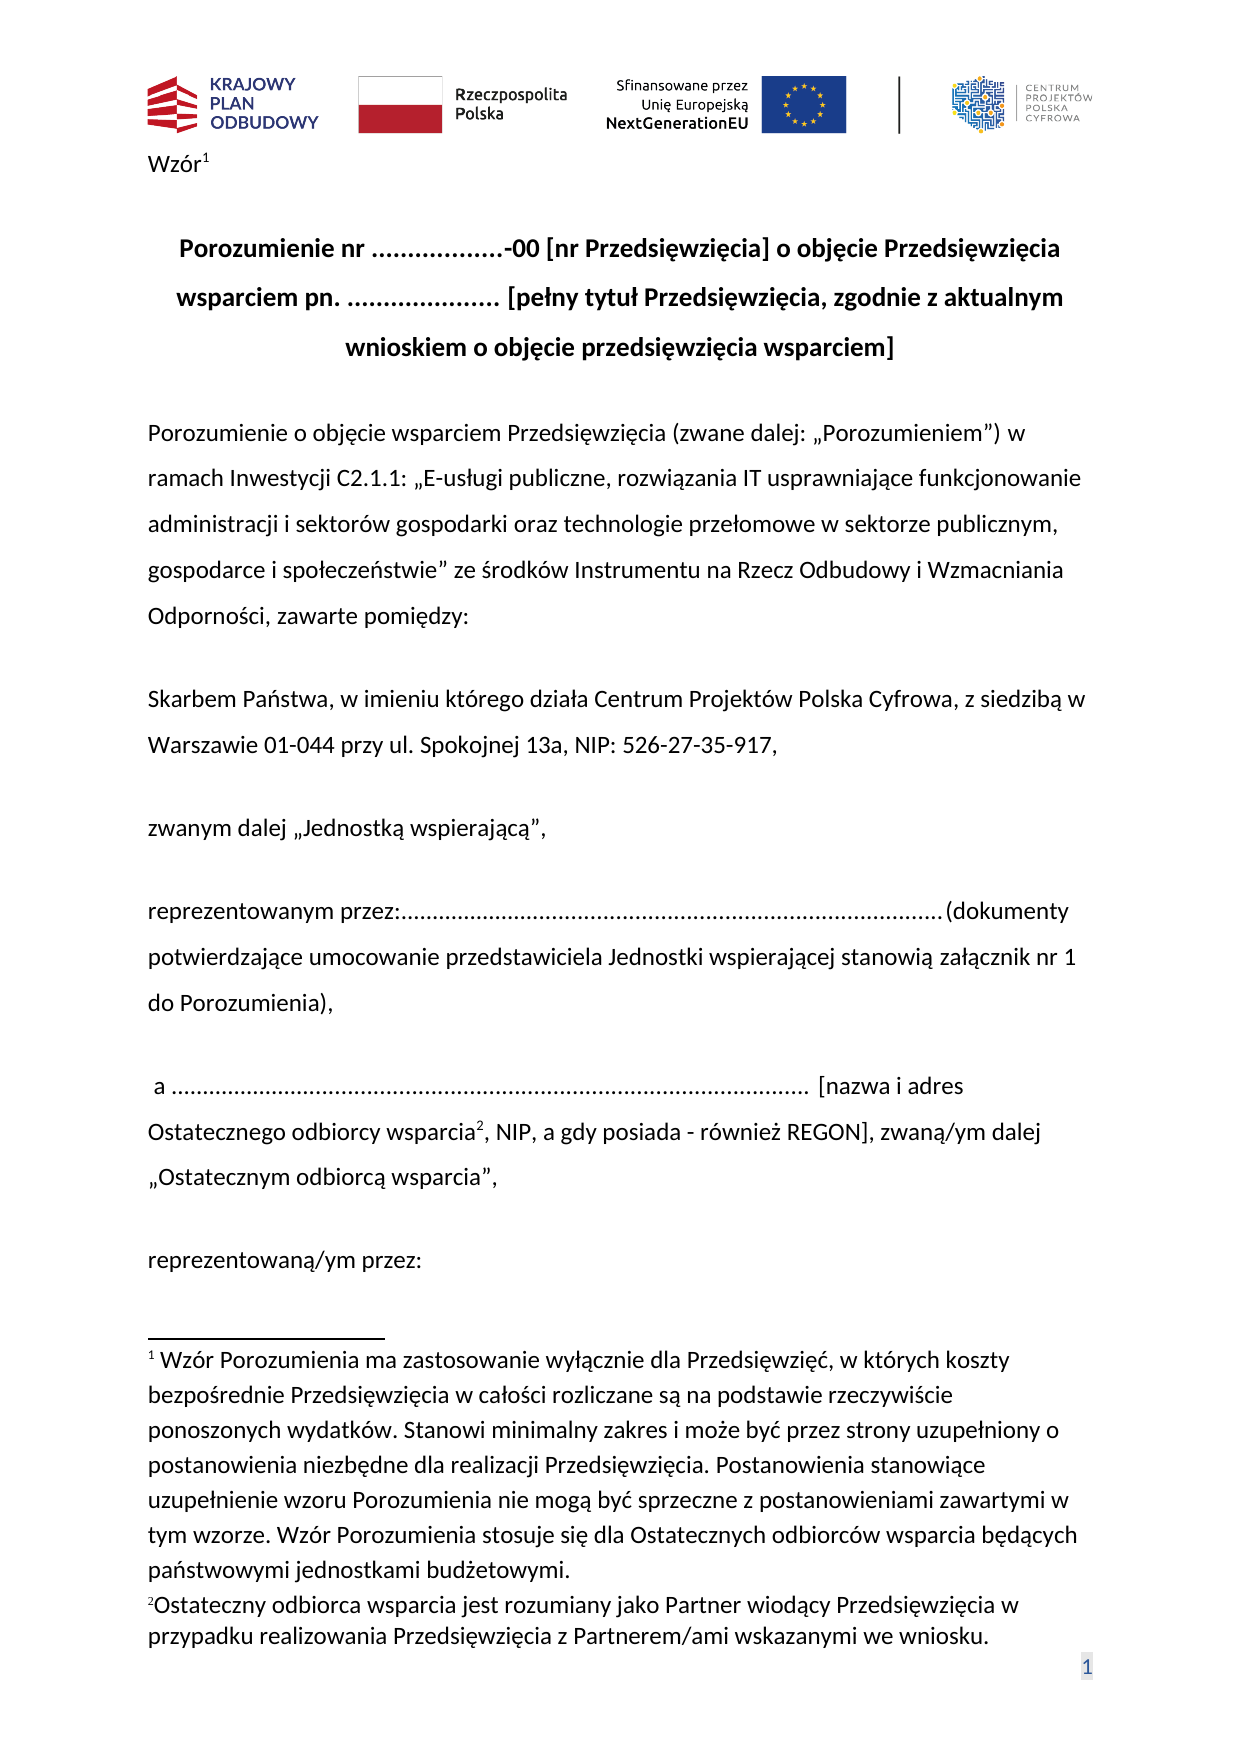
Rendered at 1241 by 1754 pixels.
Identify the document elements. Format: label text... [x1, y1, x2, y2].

text Porozumienie o objęcie wsparciem Przedsięwzięcia (zwane dalej: „Porozumieniem”) w ramach Inwestycji C2.1.1: „E-usługi publiczne, rozwiązania IT usprawniające funkcjonowanie administracji i sektorów gospodarki oraz technologie przełomowe w sektorze publicznym, gospodarce i społeczeństwie” ze środków Instrumentu na Rzecz Odbudowy i Wzmacniania Odporności, zawarte pomiędzy: [148, 417, 1092, 630]
title Wzór [148, 148, 1092, 178]
picture [147, 76, 1093, 134]
text reprezentowanym przez: (dokumenty potwierdzające umocowanie przedstawiciela Jednostki wspierającej stanowią załącznik nr 1 do Porozumienia), [148, 895, 1092, 1017]
text zwanym dalej „Jednostką wspierającą”, [148, 812, 1092, 842]
subtitle Porozumienie nr -00 [nr Przedsięwzięcia] o objęcie Przedsięwzięcia wsparciem pn. [pełny tytuł Przedsięwzięcia, zgodnie z aktualnym wnioskiem o objęcie przedsięwzięcia wsparciem] [148, 231, 1092, 363]
text a [nazwa i adres Ostatecznego odbiorcy wsparcia, NIP, a gdy posiada - również REGON], zwaną/ym dalej „Ostatecznym odbiorcą wsparcia”, [148, 1070, 1092, 1192]
text reprezentowaną/ym przez: [148, 1244, 1092, 1275]
text Skarbem Państwa, w imieniu którego działa Centrum Projektów Polska Cyfrowa, z siedzibą w Warszawie 01-044 przy ul. Spokojnej 13a, NIP: 526-27-35-917, [148, 683, 1092, 759]
